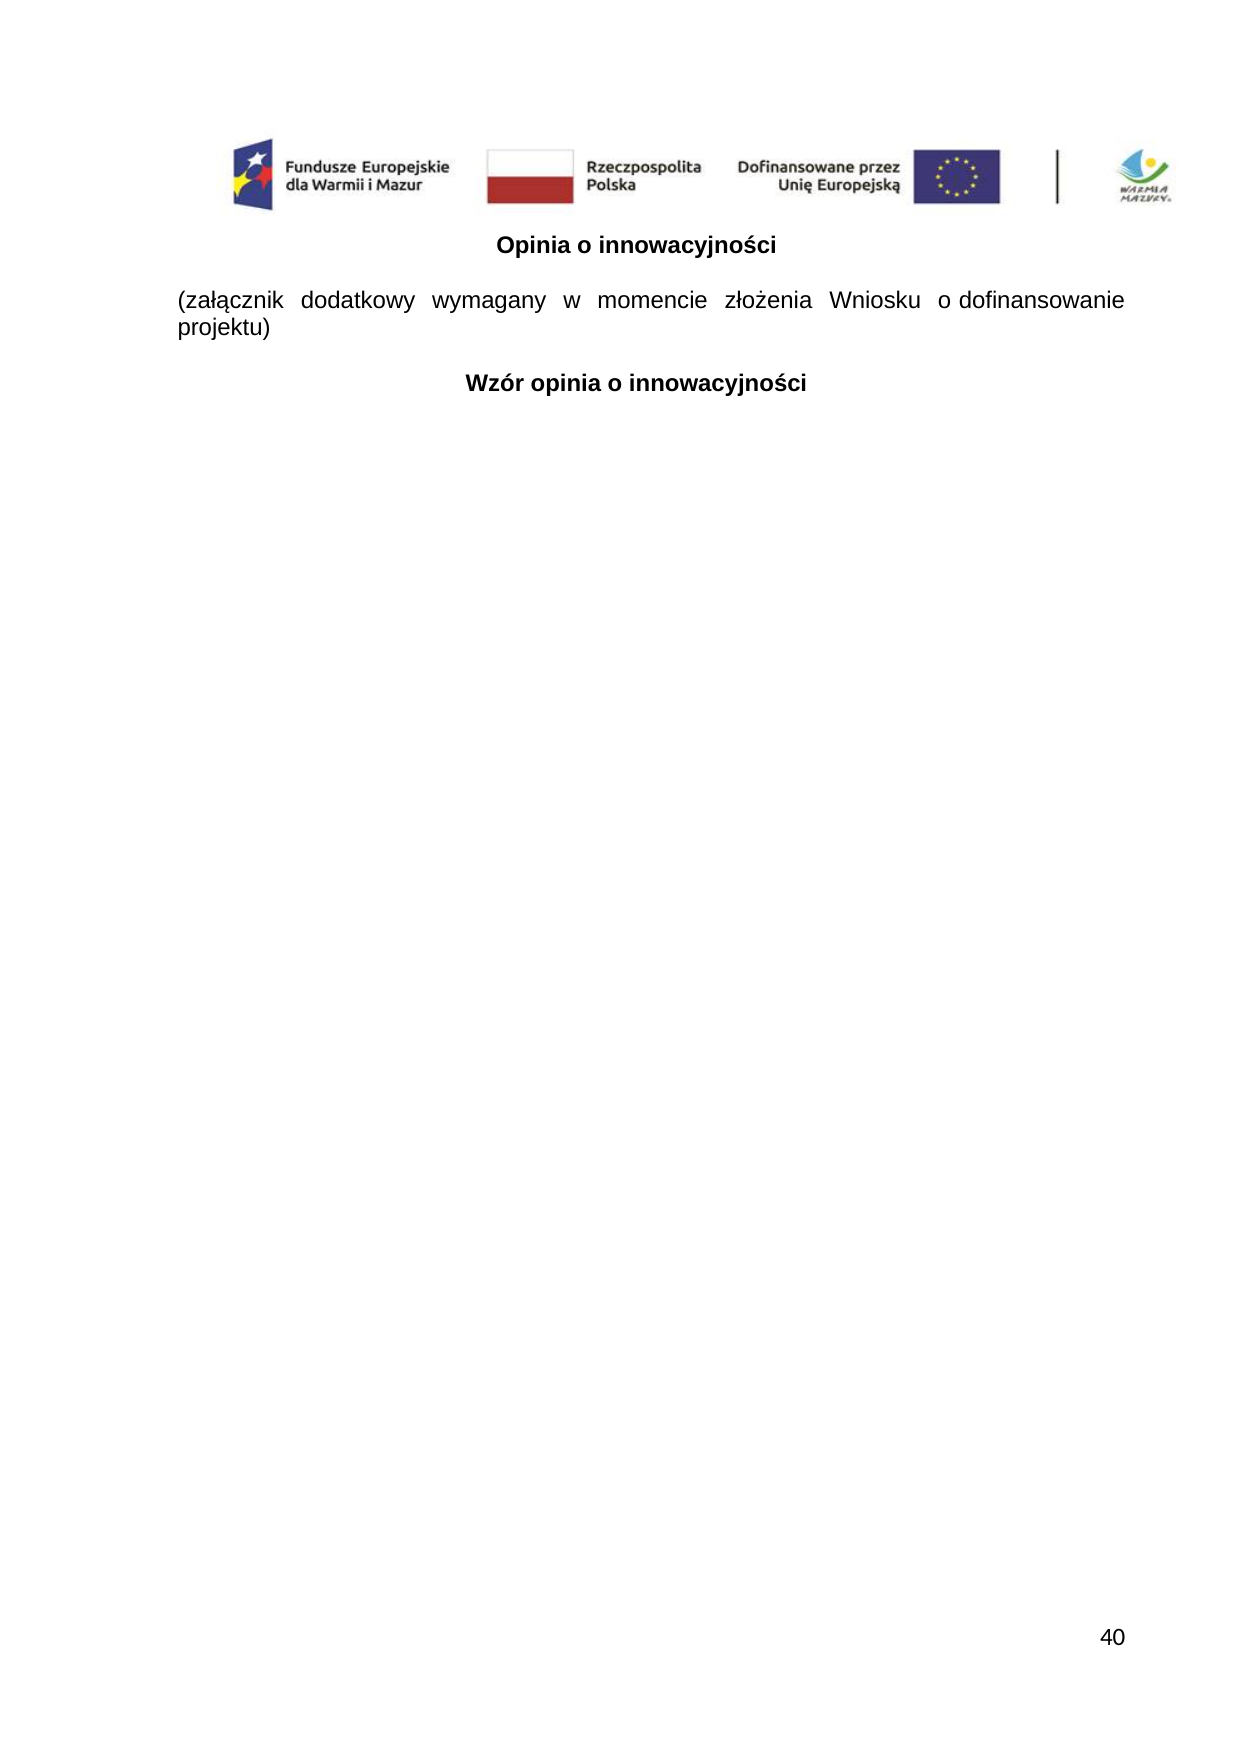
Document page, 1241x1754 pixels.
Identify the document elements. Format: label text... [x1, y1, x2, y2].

picture [215, 121, 1187, 224]
text Opinia o innowacyjności [148, 203, 1125, 258]
text Wzór opinia o innowacyjności [148, 368, 1125, 396]
text (załącznik dodatkowy wymagany w momencie złożenia Wniosku o dofinansowanie projektu) [177, 286, 1125, 341]
